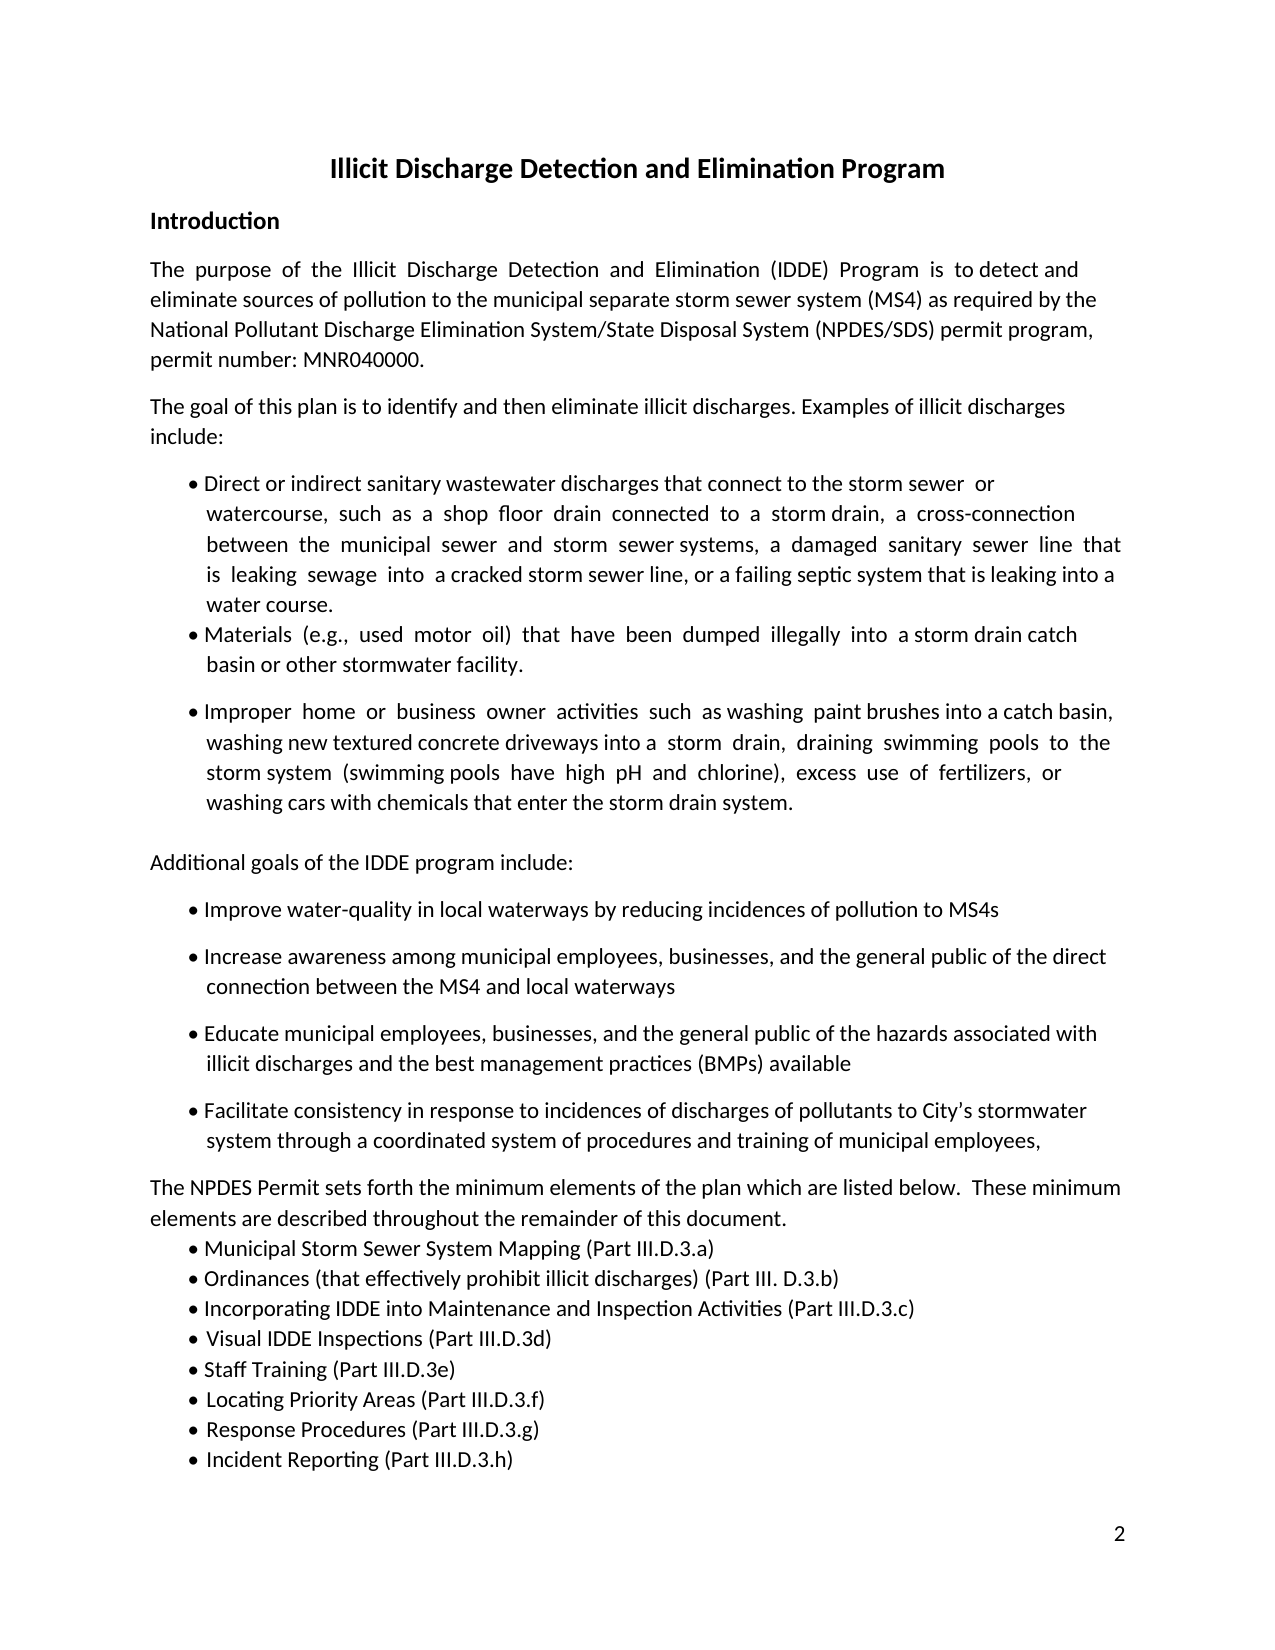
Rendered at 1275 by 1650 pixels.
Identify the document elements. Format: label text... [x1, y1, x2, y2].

text • Educate municipal employees, businesses, and the general public of the hazards associated with illicit discharges and the best management practices (BMPs) available [187, 1019, 1125, 1077]
text • Ordinances (that effectively prohibit illicit discharges) (Part III. D.3.b) [187, 1264, 1125, 1292]
text The goal of this plan is to identify and then eliminate illicit discharges. Examples of illicit discharges include: [150, 392, 1125, 450]
text • Incorporating IDDE into Maintenance and Inspection Activities (Part III.D.3.c) [187, 1294, 1125, 1322]
text Introduction [150, 205, 1125, 236]
text The NPDES Permit sets forth the minimum elements of the plan which are listed below. These minimum elements are described throughout the remainder of this document. [150, 1173, 1125, 1232]
text • Facilitate consistency in response to incidences of discharges of pollutants to City’s stormwater system through a coordinated system of procedures and training of municipal employees, [187, 1096, 1125, 1154]
text • Municipal Storm Sewer System Mapping (Part III.D.3.a) [187, 1234, 1125, 1262]
text • Improper home or business owner activities such as washing paint brushes into a catch basin, washing new textured concrete driveways into a storm drain, draining swimming pools to the storm system (swimming pools have high pH and chlorine), excess use of fertilizers, or washing cars with chemicals that enter the storm drain system. [187, 697, 1125, 816]
text The purpose of the Illicit Discharge Detection and Elimination (IDDE) Program is to detect and eliminate sources of pollution to the municipal separate storm sewer system (MS4) as required by the National Pollutant Discharge Elimination System/State Disposal System (NPDES/SDS) permit program, permit number: MNR040000. [150, 255, 1125, 373]
text Illicit Discharge Detection and Elimination Program [150, 150, 1125, 186]
list Incident Reporting (Part III.D.3.h) [187, 1445, 1125, 1473]
text • Staff Training (Part III.D.3e) [187, 1355, 1125, 1383]
list Response Procedures (Part III.D.3.g) [187, 1415, 1125, 1443]
list Visual IDDE Inspections (Part III.D.3d) [187, 1324, 1125, 1352]
list Locating Priority Areas (Part III.D.3.f) [187, 1385, 1125, 1413]
text • Direct or indirect sanitary wastewater discharges that connect to the storm sewer or watercourse, such as a shop floor drain connected to a storm drain, a cross-connection between the municipal sewer and storm sewer systems, a damaged sanitary sewer line that is leaking sewage into a cracked storm sewer line, or a failing septic system that is leaking into a water course. [187, 469, 1125, 618]
text • Improve water-quality in local waterways by reducing incidences of pollution to MS4s [187, 895, 1125, 923]
text • Materials (e.g., used motor oil) that have been dumped illegally into a storm drain catch basin or other stormwater facility. [187, 620, 1125, 678]
text Additional goals of the IDDE program include: [150, 848, 1125, 876]
text • Increase awareness among municipal employees, businesses, and the general public of the direct connection between the MS4 and local waterways [187, 942, 1125, 1000]
